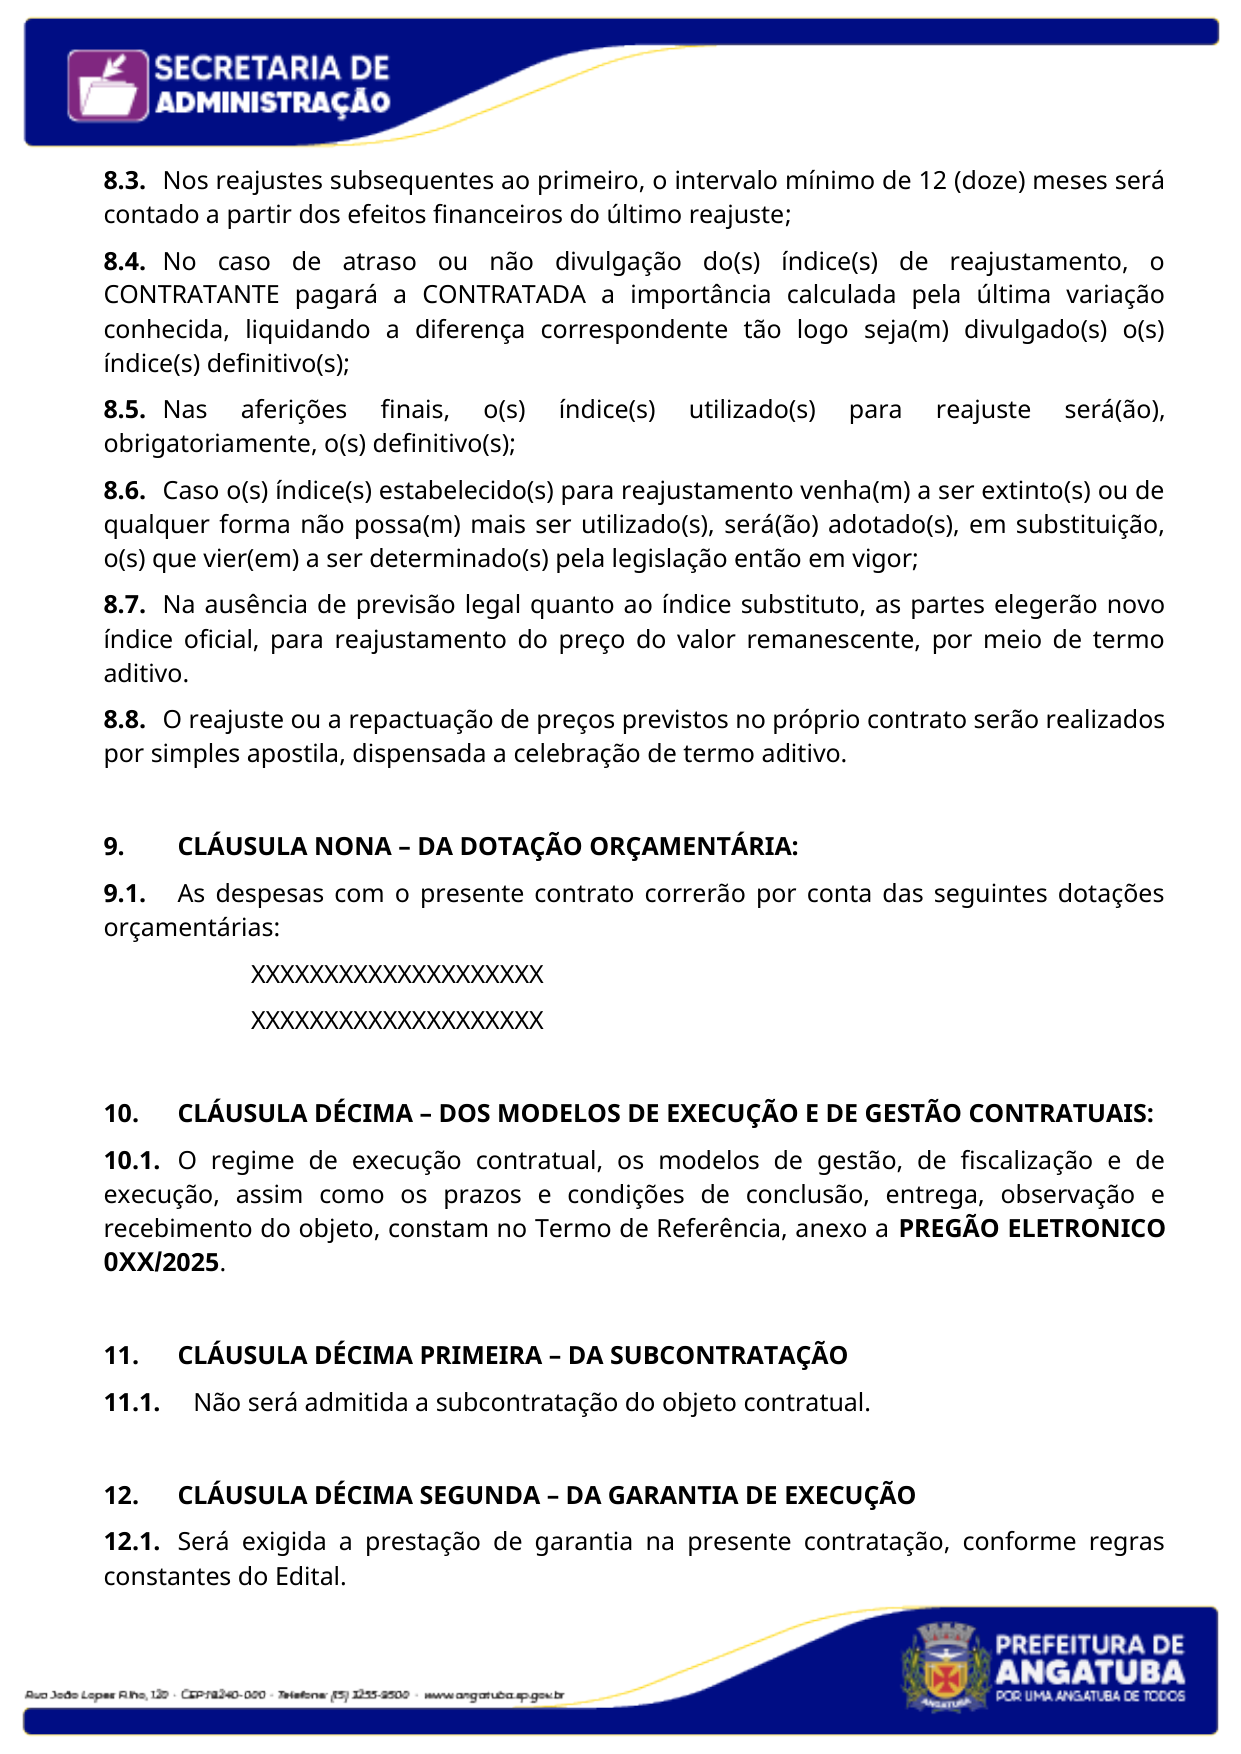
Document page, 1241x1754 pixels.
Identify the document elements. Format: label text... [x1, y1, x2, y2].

list Caso o(s) índice(s) estabelecido(s) para reajustamento venha(m) a ser extinto(s) ou de qualquer forma não possa(m) mais ser utilizado(s), será(ão) adotado(s), em substituição, o(s) que vier(em) a ser determinado(s) pela legislação então em vigor; [103, 472, 1166, 575]
list As despesas com o presente contrato correrão por conta das seguintes dotações orçamentárias: [103, 876, 1166, 944]
picture [0, 0, 1241, 1754]
list Nas aferições finais, o(s) índice(s) utilizado(s) para reajuste será(ão), obrigatoriamente, o(s) definitivo(s); [103, 392, 1166, 460]
text XXXXXXXXXXXXXXXXXXXX [177, 956, 1166, 990]
list CLÁUSULA DÉCIMA SEGUNDA – DA GARANTIA DE EXECUÇÃO [103, 1477, 1166, 1512]
list Nos reajustes subsequentes ao primeiro, o intervalo mínimo de 12 (doze) meses será contado a partir dos efeitos financeiros do último reajuste; [103, 162, 1166, 231]
text XXXXXXXXXXXXXXXXXXXX [177, 1003, 1166, 1037]
list CLÁUSULA NONA – DA DOTAÇÃO ORÇAMENTÁRIA: [103, 829, 1166, 863]
list No caso de atraso ou não divulgação do(s) índice(s) de reajustamento, o CONTRATANTE pagará a CONTRATADA a importância calculada pela última variação conhecida, liquidando a diferença correspondente tão logo seja(m) divulgado(s) o(s) índice(s) definitivo(s); [103, 243, 1166, 379]
list CLÁUSULA DÉCIMA PRIMEIRA – DA SUBCONTRATAÇÃO [103, 1338, 1166, 1372]
subtitle O regime de execução contratual, os modelos de gestão, de fiscalização e de execução, assim como os prazos e condições de conclusão, entrega, observação e recebimento do objeto, constam no Termo de Referência, anexo a PREGÃO ELETRONICO 2025. [103, 1142, 1166, 1279]
list Será exigida a prestação de garantia na presente contratação, conforme regras constantes do Edital. [103, 1524, 1166, 1592]
text 11.1. Não será admitida a subcontratação do objeto contratual. [103, 1384, 1166, 1418]
list O reajuste ou a repactuação de preços previstos no próprio contrato serão realizados por simples apostila, dispensada a celebração de termo aditivo. [103, 702, 1166, 770]
list Na ausência de previsão legal quanto ao índice substituto, as partes elegerão novo índice oficial, para reajustamento do preço do valor remanescente, por meio de termo aditivo. [103, 587, 1166, 689]
subtitle CLÁUSULA DÉCIMA – DOS MODELOS DE EXECUÇÃO E DE GESTÃO CONTRATUAIS: [103, 1096, 1166, 1130]
